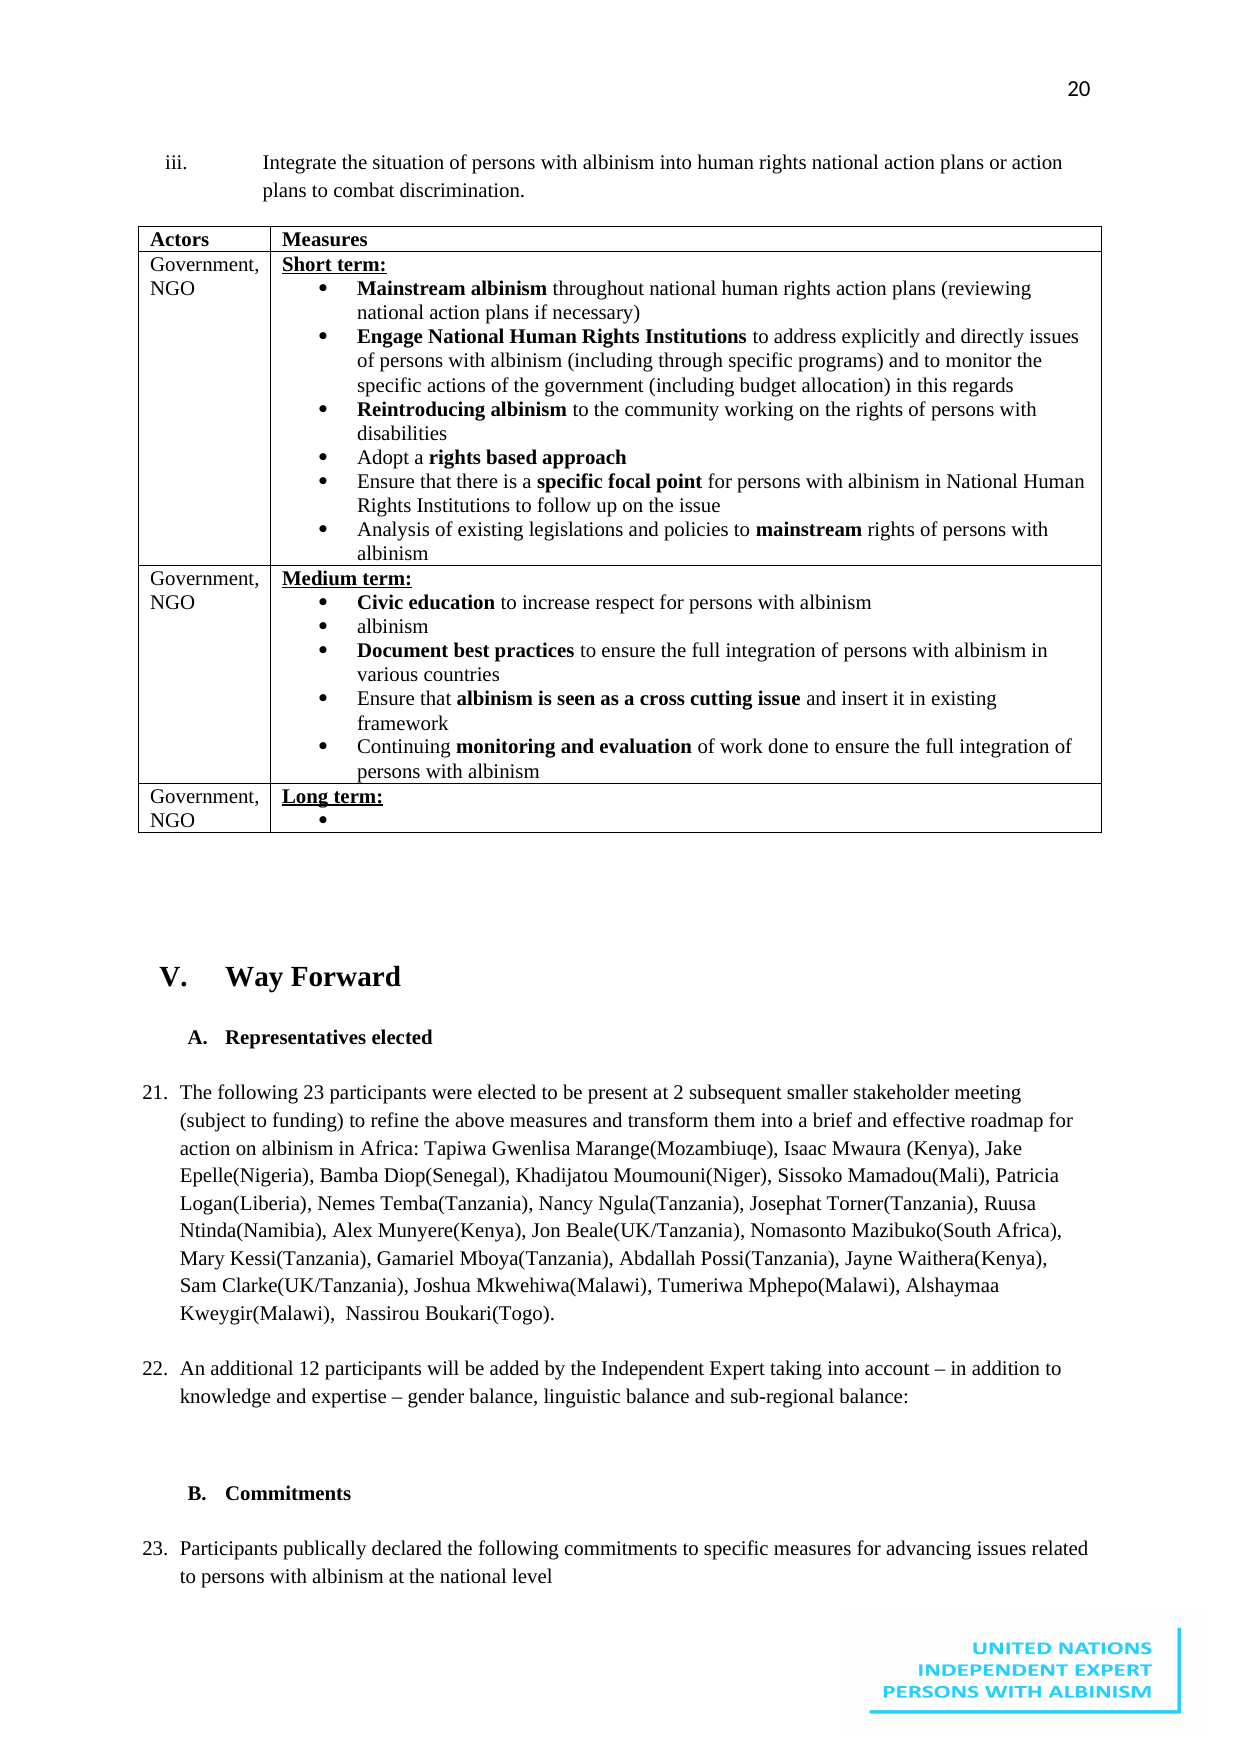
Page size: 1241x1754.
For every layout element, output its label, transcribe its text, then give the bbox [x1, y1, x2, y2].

table_cell Short term: Mainstream albinism throughout national human rights action plans (reviewing national action plans if necessary) Engage National Human Rights Institutions to address explicitly and directly issues of persons with albinism (including through specific programs) and to monitor the specific actions of the government (including budget allocation) in this regards Reintroducing albinism to the community working on the rights of persons with disabilities Adopt a rights based approach Ensure that there is a specific focal point for persons with albinism in National Human Rights Institutions to follow up on the issue Analysis of existing legislations and policies to mainstream rights of persons with albinism [271, 252, 1101, 565]
picture [840, 1612, 1209, 1733]
list The following 23 participants were elected to be present at 2 subsequent smaller stakeholder meeting (subject to funding) to refine the above measures and transform them into a brief and effective roadmap for action on albinism in Africa: Tapiwa Gwenlisa Marange(Mozambiuqe), Isaac Mwaura (Kenya), Jake Epelle(Nigeria), Bamba Diop(Senegal), Khadijatou Moumouni(Niger), Sissoko Mamadou(Mali), Patricia Logan(Liberia), Nemes Temba(Tanzania), Nancy Ngula(Tanzania), Josephat Torner(Tanzania), Ruusa Ntinda(Namibia), Alex Munyere(Kenya), Jon Beale(UK/Tanzania), Nomasonto Mazibuko(South Africa), Mary Kessi(Tanzania), Gamariel Mboya(Tanzania), Abdallah Possi(Tanzania), Jayne Waithera(Kenya), Sam Clarke(UK/Tanzania), Joshua Mkwehiwa(Malawi), Tumeriwa Mphepo(Malawi), Alshaymaa Kweygir(Malawi), Nassirou Boukari(Togo). [142, 1080, 1090, 1325]
table_cell Long term: [271, 784, 1101, 832]
subtitle Way Forward [187, 959, 1090, 992]
list Representatives elected [187, 1025, 1090, 1049]
list An additional 12 participants will be added by the Independent Expert taking into account – in addition to knowledge and expertise – gender balance, linguistic balance and sub-regional balance: [142, 1356, 1090, 1408]
list Commitments [187, 1481, 1090, 1505]
table_cell Government, NGO [139, 784, 270, 832]
table_cell Government, NGO [139, 566, 270, 783]
table_header Measures [271, 227, 1101, 251]
list Participants publically declared the following commitments to specific measures for advancing issues related to persons with albinism at the national level [142, 1536, 1090, 1588]
table_cell Government, NGO [139, 252, 270, 565]
table_cell Medium term: Civic education to increase respect for persons with albinism albinism Document best practices to ensure the full integration of persons with albinism in various countries Ensure that albinism is seen as a cross cutting issue and insert it in existing framework Continuing monitoring and evaluation of work done to ensure the full integration of persons with albinism [271, 566, 1101, 783]
table_header Actors [139, 227, 270, 251]
list Integrate the situation of persons with albinism into human rights national action plans or action plans to combat discrimination. [187, 150, 1090, 202]
